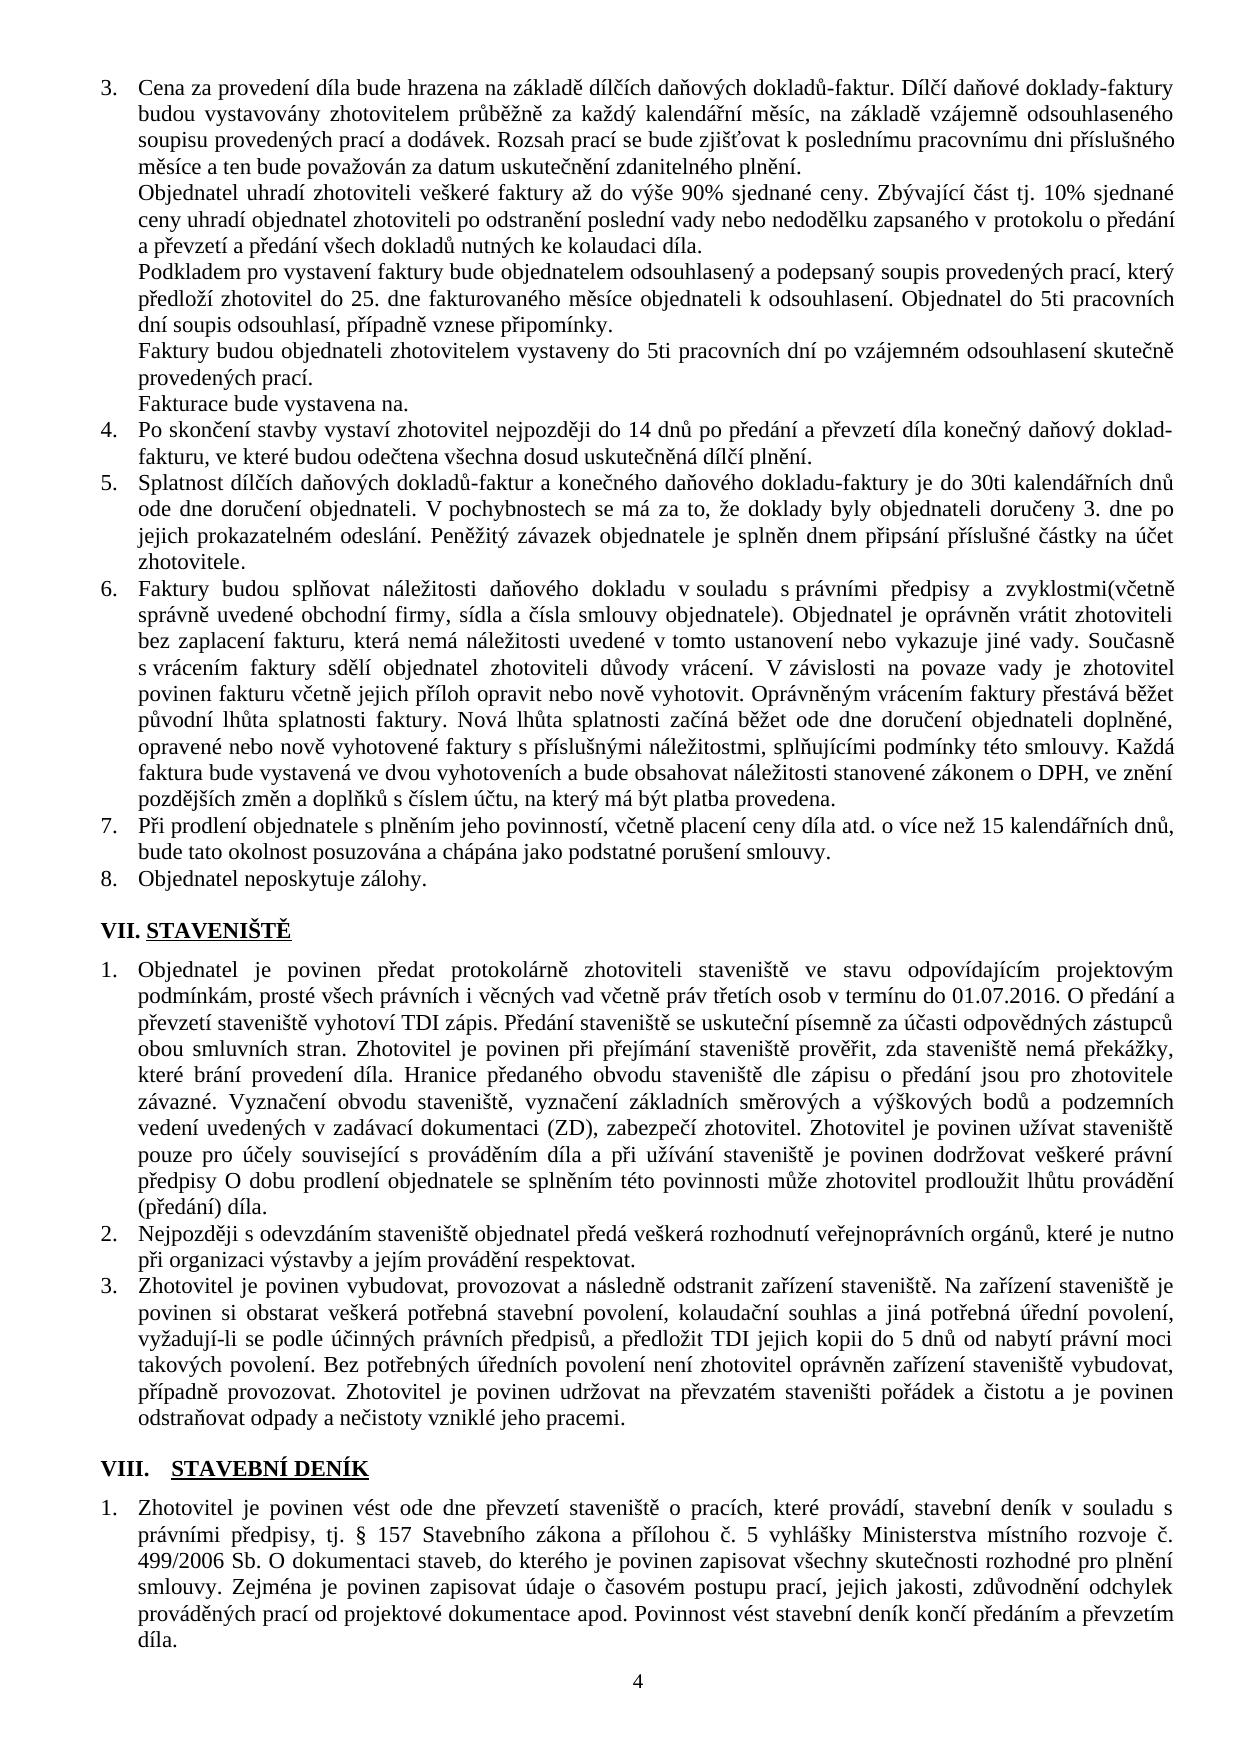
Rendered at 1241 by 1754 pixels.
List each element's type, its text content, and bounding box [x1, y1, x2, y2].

list Po skončení stavby vystaví zhotovitel nejpozději do 14 dnů po předání a převzetí díla konečný daňový doklad-fakturu, ve které budou odečtena všechna dosud uskutečněná dílčí plnění. [100, 416, 1175, 469]
text Faktury budou objednateli zhotovitelem vystaveny do 5ti pracovních dní po vzájemném odsouhlasení skutečně provedených prací. [138, 337, 1175, 390]
text Objednatel uhradí zhotoviteli veškeré faktury až do výše 90% sjednané ceny. Zbývající část tj. 10% sjednané ceny uhradí objednatel zhotoviteli po odstranění poslední vady nebo nedodělku zapsaného v protokolu o předání a převzetí a předání všech dokladů nutných ke kolaudaci díla. [138, 179, 1175, 258]
list Zhotovitel je povinen vybudovat, provozovat a následně odstranit zařízení staveniště. Na zařízení staveniště je povinen si obstarat veškerá potřebná stavební povolení, kolaudační souhlas a jiná potřebná úřední povolení, vyžadují-li se podle účinných právních předpisů, a předložit TDI jejich kopii do 5 dnů od nabytí právní moci takových povolení. Bez potřebných úředních povolení není zhotovitel oprávněn zařízení staveniště vybudovat, případně provozovat. Zhotovitel je povinen udržovat na převzatém staveništi pořádek a čistotu a je povinen odstraňovat odpady a nečistoty vzniklé jeho pracemi. [100, 1272, 1175, 1431]
list Splatnost dílčích daňových dokladů-faktur a konečného daňového dokladu-faktury je do 30ti kalendářních dnů ode dne doručení objednateli. V pochybnostech se má za to, že doklady byly objednateli doručeny 3. dne po jejich prokazatelném odeslání. Peněžitý závazek objednatele je splněn dnem připsání příslušné částky na účet zhotovitele. [100, 469, 1175, 575]
list Zhotovitel je povinen vést ode dne převzetí staveniště o pracích, které provádí, stavební deník v souladu s právními předpisy, tj. § 157 Stavebního zákona a přílohou č. 5 vyhlášky Ministerstva místního rozvoje č. 499/2006 Sb. O dokumentaci staveb, do kterého je povinen zapisovat všechny skutečnosti rozhodné pro plnění smlouvy. Zejména je povinen zapisovat údaje o časovém postupu prací, jejich jakosti, zdůvodnění odchylek prováděných prací od projektové dokumentace apod. Povinnost vést stavební deník končí předáním a převzetím díla. [100, 1494, 1175, 1652]
subtitle VII. STAVENIŠTĚ [100, 917, 1175, 944]
list Faktury budou splňovat náležitosti daňového dokladu v souladu s právními předpisy a zvyklostmi(včetně správně uvedené obchodní firmy, sídla a čísla smlouvy objednatele). Objednatel je oprávněn vrátit zhotoviteli bez zaplacení fakturu, která nemá náležitosti uvedené v tomto ustanovení nebo vykazuje jiné vady. Současně s vrácením faktury sdělí objednatel zhotoviteli důvody vrácení. V závislosti na povaze vady je zhotovitel povinen fakturu včetně jejich příloh opravit nebo nově vyhotovit. Oprávněným vrácením faktury přestává běžet původní lhůta splatnosti faktury. Nová lhůta splatnosti začíná běžet ode dne doručení objednateli doplněné, opravené nebo nově vyhotovené faktury s příslušnými náležitostmi, splňujícími podmínky této smlouvy. Každá faktura bude vystavená ve dvou vyhotoveních a bude obsahovat náležitosti stanovené zákonem o DPH, ve znění pozdějších změn a doplňků s číslem účtu, na který má být platba provedena. [100, 575, 1175, 812]
list Cena za provedení díla bude hrazena na základě dílčích daňových dokladů-faktur. Dílčí daňové doklady-faktury budou vystavovány zhotovitelem průběžně za každý kalendářní měsíc, na základě vzájemně odsouhlaseného soupisu provedených prací a dodávek. Rozsah prací se bude zjišťovat k poslednímu pracovnímu dni příslušného měsíce a ten bude považován za datum uskutečnění zdanitelného plnění. [100, 74, 1175, 179]
subtitle STAVEBNÍ DENÍK [100, 1456, 1175, 1482]
list Nejpozději s odevzdáním staveniště objednatel předá veškerá rozhodnutí veřejnoprávních orgánů, které je nutno při organizaci výstavby a jejím provádění respektovat. [100, 1220, 1175, 1272]
list Objednatel neposkytuje zálohy. [100, 864, 1175, 891]
text Podkladem pro vystavení faktury bude objednatelem odsouhlasený a podepsaný soupis provedených prací, který předloží zhotovitel do 25. dne fakturovaného měsíce objednateli k odsouhlasení. Objednatel do 5ti pracovních dní soupis odsouhlasí, případně vznese připomínky. [138, 258, 1175, 337]
list Objednatel je povinen předat protokolárně zhotoviteli staveniště ve stavu odpovídajícím projektovým podmínkám, prosté všech právních i věcných vad včetně práv třetích osob v termínu do 01.07.2016. O předání a převzetí staveniště vyhotoví TDI zápis. Předání staveniště se uskuteční písemně za účasti odpovědných zástupců obou smluvních stran. Zhotovitel je povinen při přejímání staveniště prověřit, zda staveniště nemá překážky, které brání provedení díla. Hranice předaného obvodu staveniště dle zápisu o předání jsou pro zhotovitele závazné. Vyznačení obvodu staveniště, vyznačení základních směrových a výškových bodů a podzemních vedení uvedených v zadávací dokumentaci (ZD), zabezpečí zhotovitel. Zhotovitel je povinen užívat staveniště pouze pro účely související s prováděním díla a při užívání staveniště je povinen dodržovat veškeré právní předpisy O dobu prodlení objednatele se splněním této povinnosti může zhotovitel prodloužit lhůtu provádění (předání) díla. [100, 956, 1175, 1220]
text Fakturace bude vystavena na. [138, 390, 1175, 416]
list Při prodlení objednatele s plněním jeho povinností, včetně placení ceny díla atd. o více než 15 kalendářních dnů, bude tato okolnost posuzována a chápána jako podstatné porušení smlouvy. [100, 812, 1175, 864]
